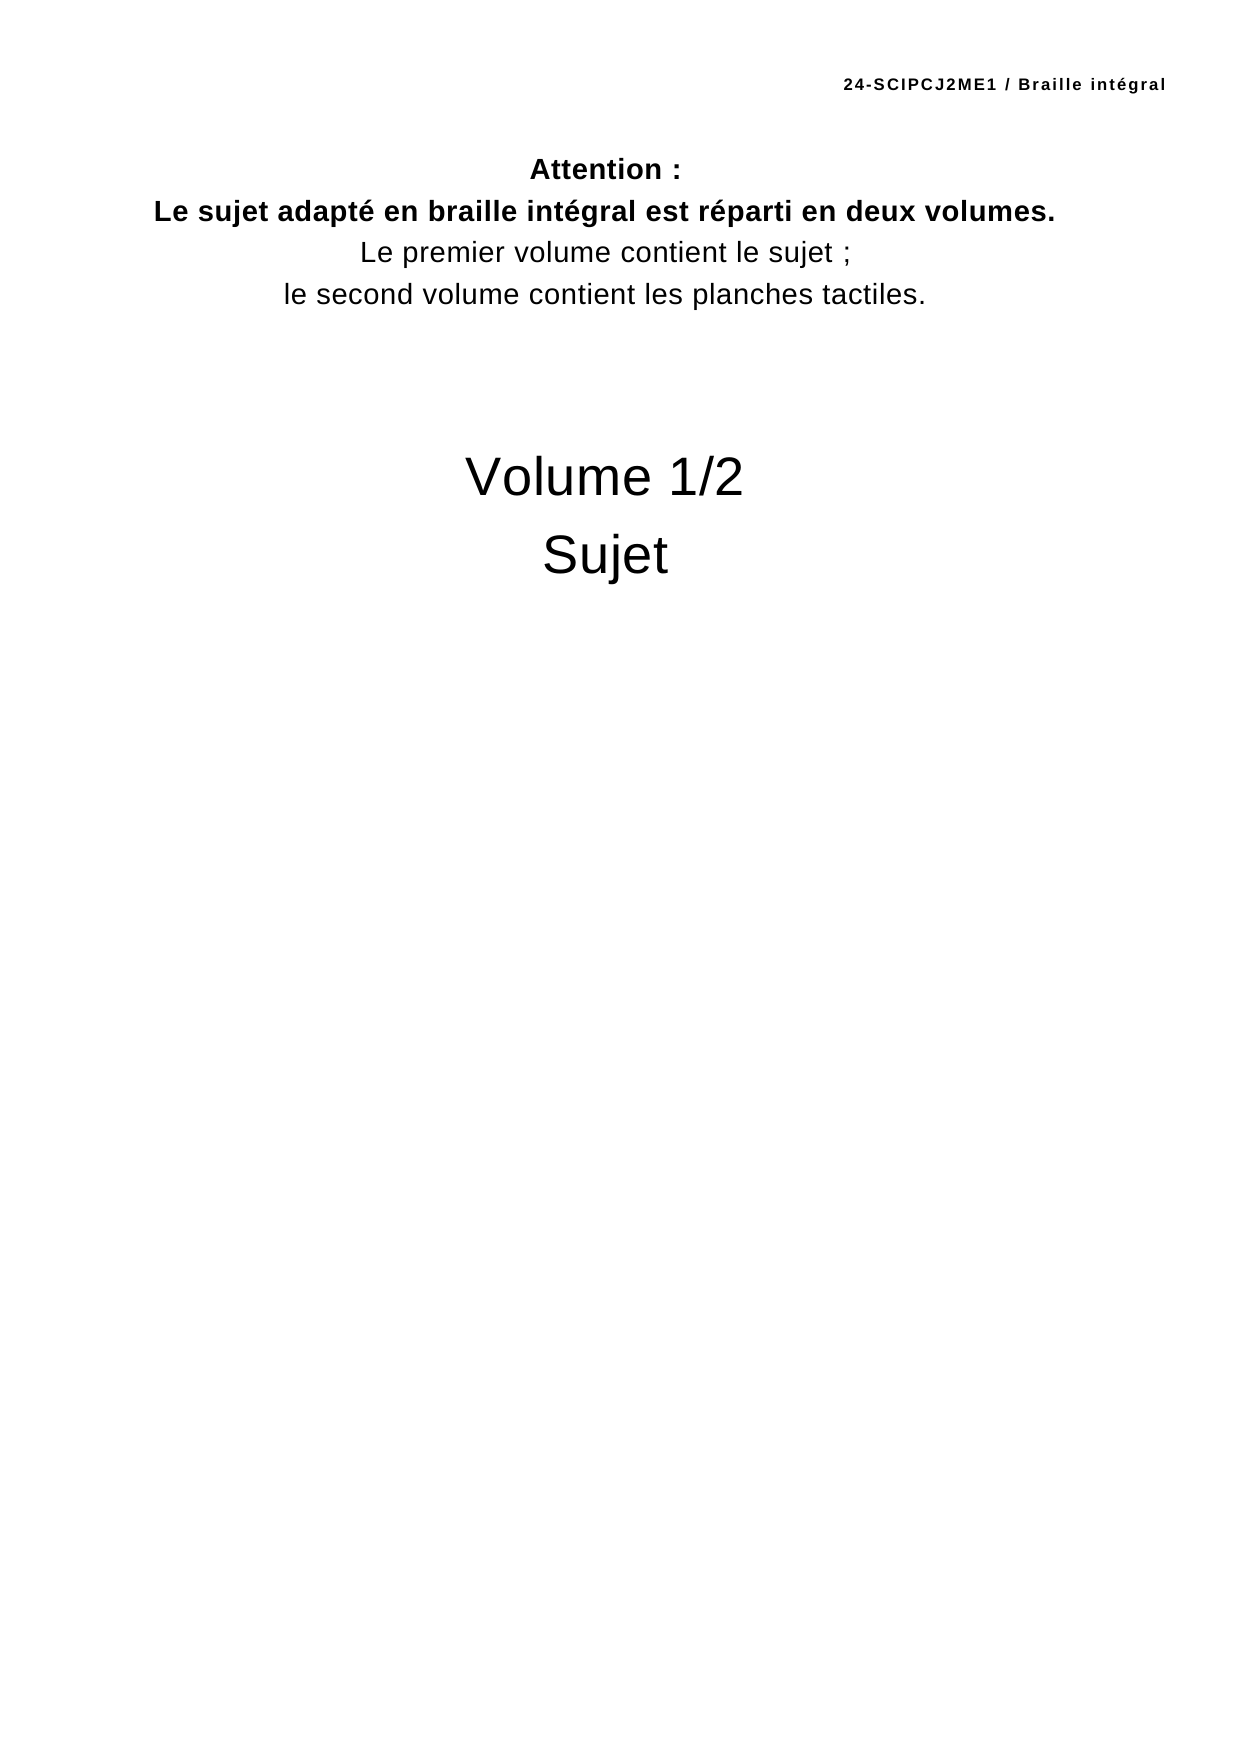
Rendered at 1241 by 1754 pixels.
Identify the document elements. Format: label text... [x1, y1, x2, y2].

text Volume 1/2 [45, 445, 1165, 507]
text Sujet [45, 523, 1165, 585]
text 24-SCIPCJ2ME1 / Braille intégral [45, 75, 1165, 94]
text Le premier volume contient le sujet ; [45, 236, 1165, 269]
text Attention : [45, 152, 1165, 185]
text le second volume contient les planches tactiles. [45, 277, 1165, 311]
text Le sujet adapté en braille intégral est réparti en deux volumes. [45, 194, 1165, 227]
